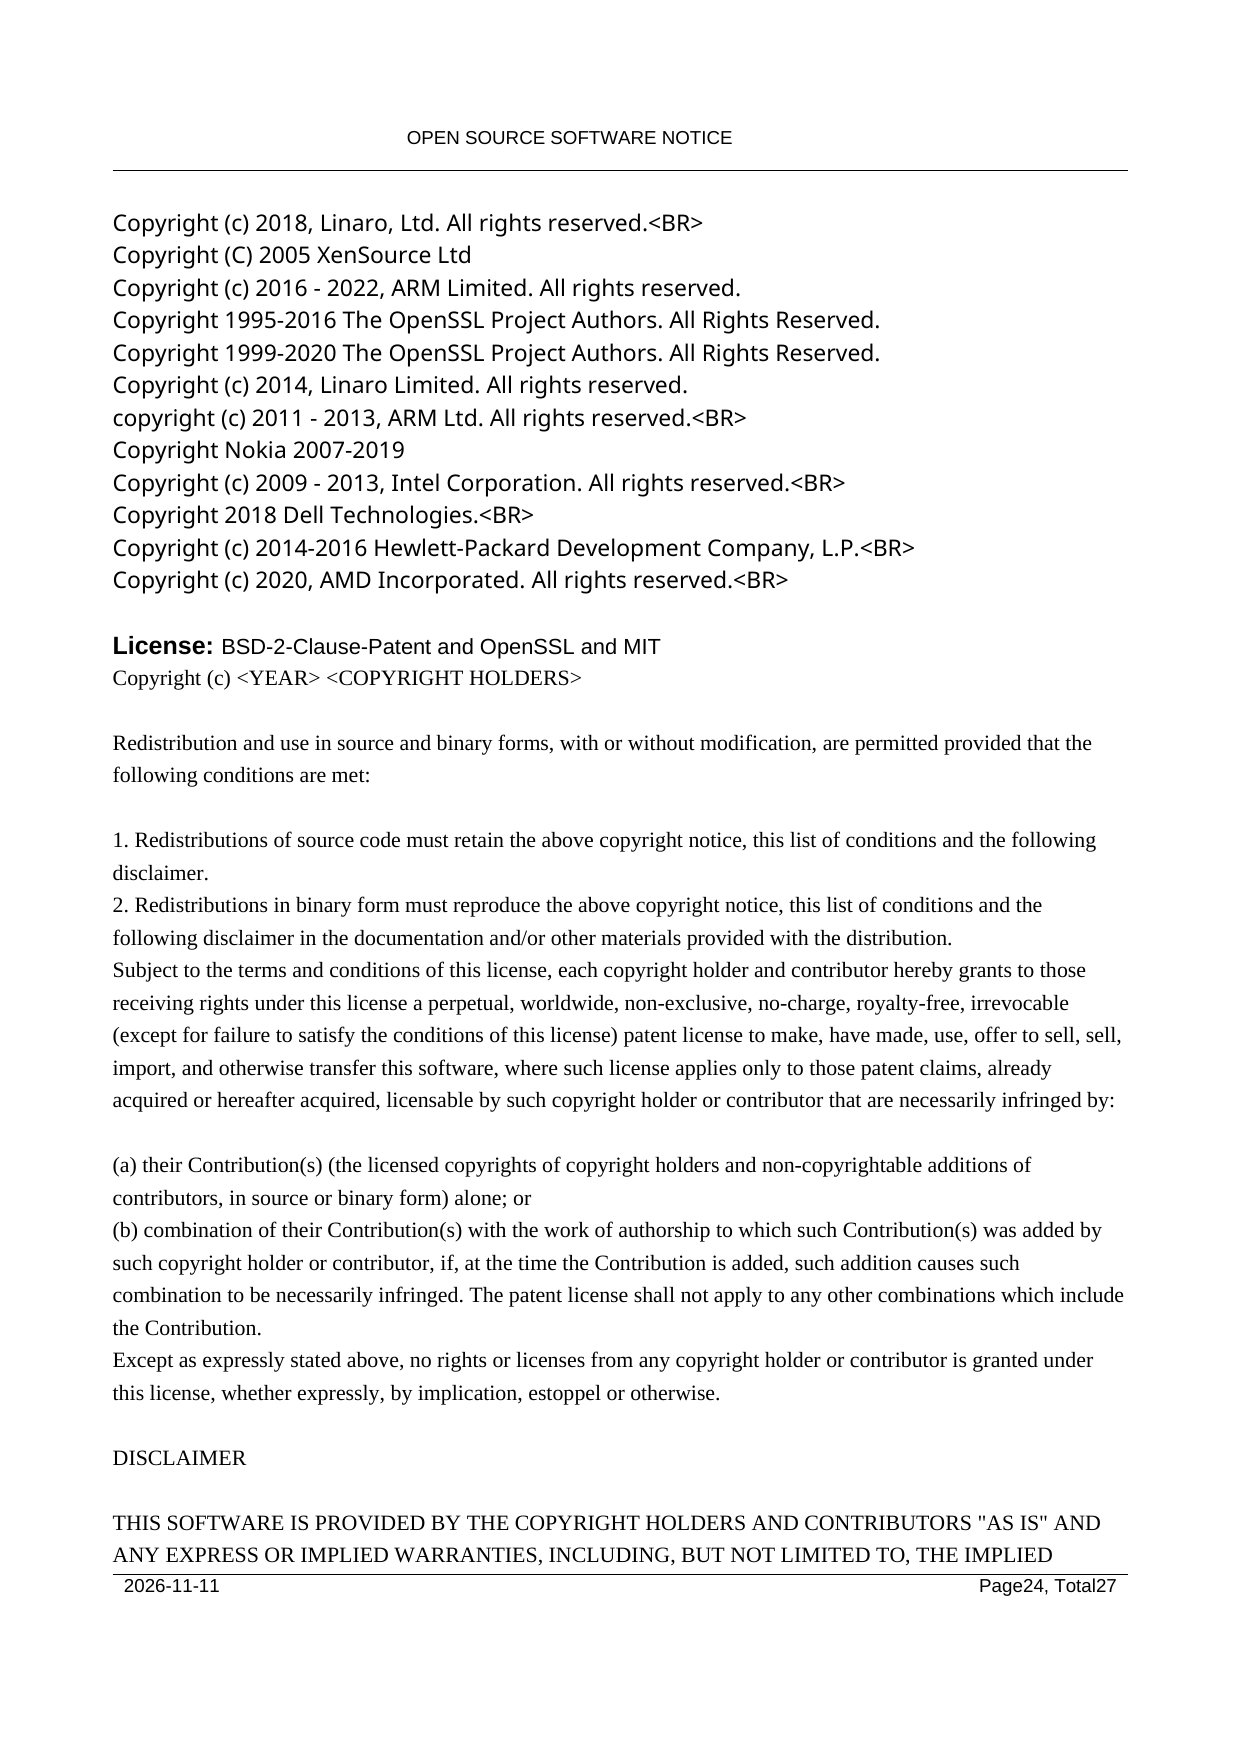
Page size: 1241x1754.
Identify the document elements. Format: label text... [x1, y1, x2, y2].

text 2. Redistributions in binary form must reproduce the above copyright notice, this list of conditions and the following disclaimer in the documentation and/or other materials provided with the distribution. [112, 889, 1128, 954]
text DISCLAIMER [112, 1441, 1128, 1474]
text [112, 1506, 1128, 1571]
text (b) combination of their Contribution(s) with the work of authorship to which such Contribution(s) was added by such copyright holder or contributor, if, at the time the Contribution is added, such addition causes such combination to be necessarily infringed. The patent license shall not apply to any other combinations which include the Contribution. [112, 1214, 1128, 1344]
text License: BSD-2-Clause-Patent and OpenSSL and MIT [112, 629, 1128, 661]
text (a) their Contribution(s) (the licensed copyrights of copyright holders and non-copyrightable additions of contributors, in source or binary form) alone; or [112, 1149, 1128, 1214]
text Except as expressly stated above, no rights or licenses from any copyright holder or contributor is granted under this license, whether expressly, by implication, estoppel or otherwise. [112, 1344, 1128, 1409]
text Subject to the terms and conditions of this license, each copyright holder and contributor hereby grants to those receiving rights under this license a perpetual, worldwide, non-exclusive, no-charge, royalty-free, irrevocable (except for failure to satisfy the conditions of this license) patent license to make, have made, use, offer to sell, sell, import, and otherwise transfer this software, where such license applies only to those patent claims, already acquired or hereafter acquired, licensable by such copyright holder or contributor that are necessarily infringed by: [112, 954, 1128, 1116]
text Redistribution and use in source and binary forms, with or without modification, are permitted provided that the following conditions are met: [112, 726, 1128, 791]
text Copyright (c) <YEAR> <COPYRIGHT HOLDERS> [112, 661, 1128, 694]
text 1. Redistributions of source code must retain the above copyright notice, this list of conditions and the following disclaimer. [112, 824, 1128, 889]
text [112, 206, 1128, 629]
